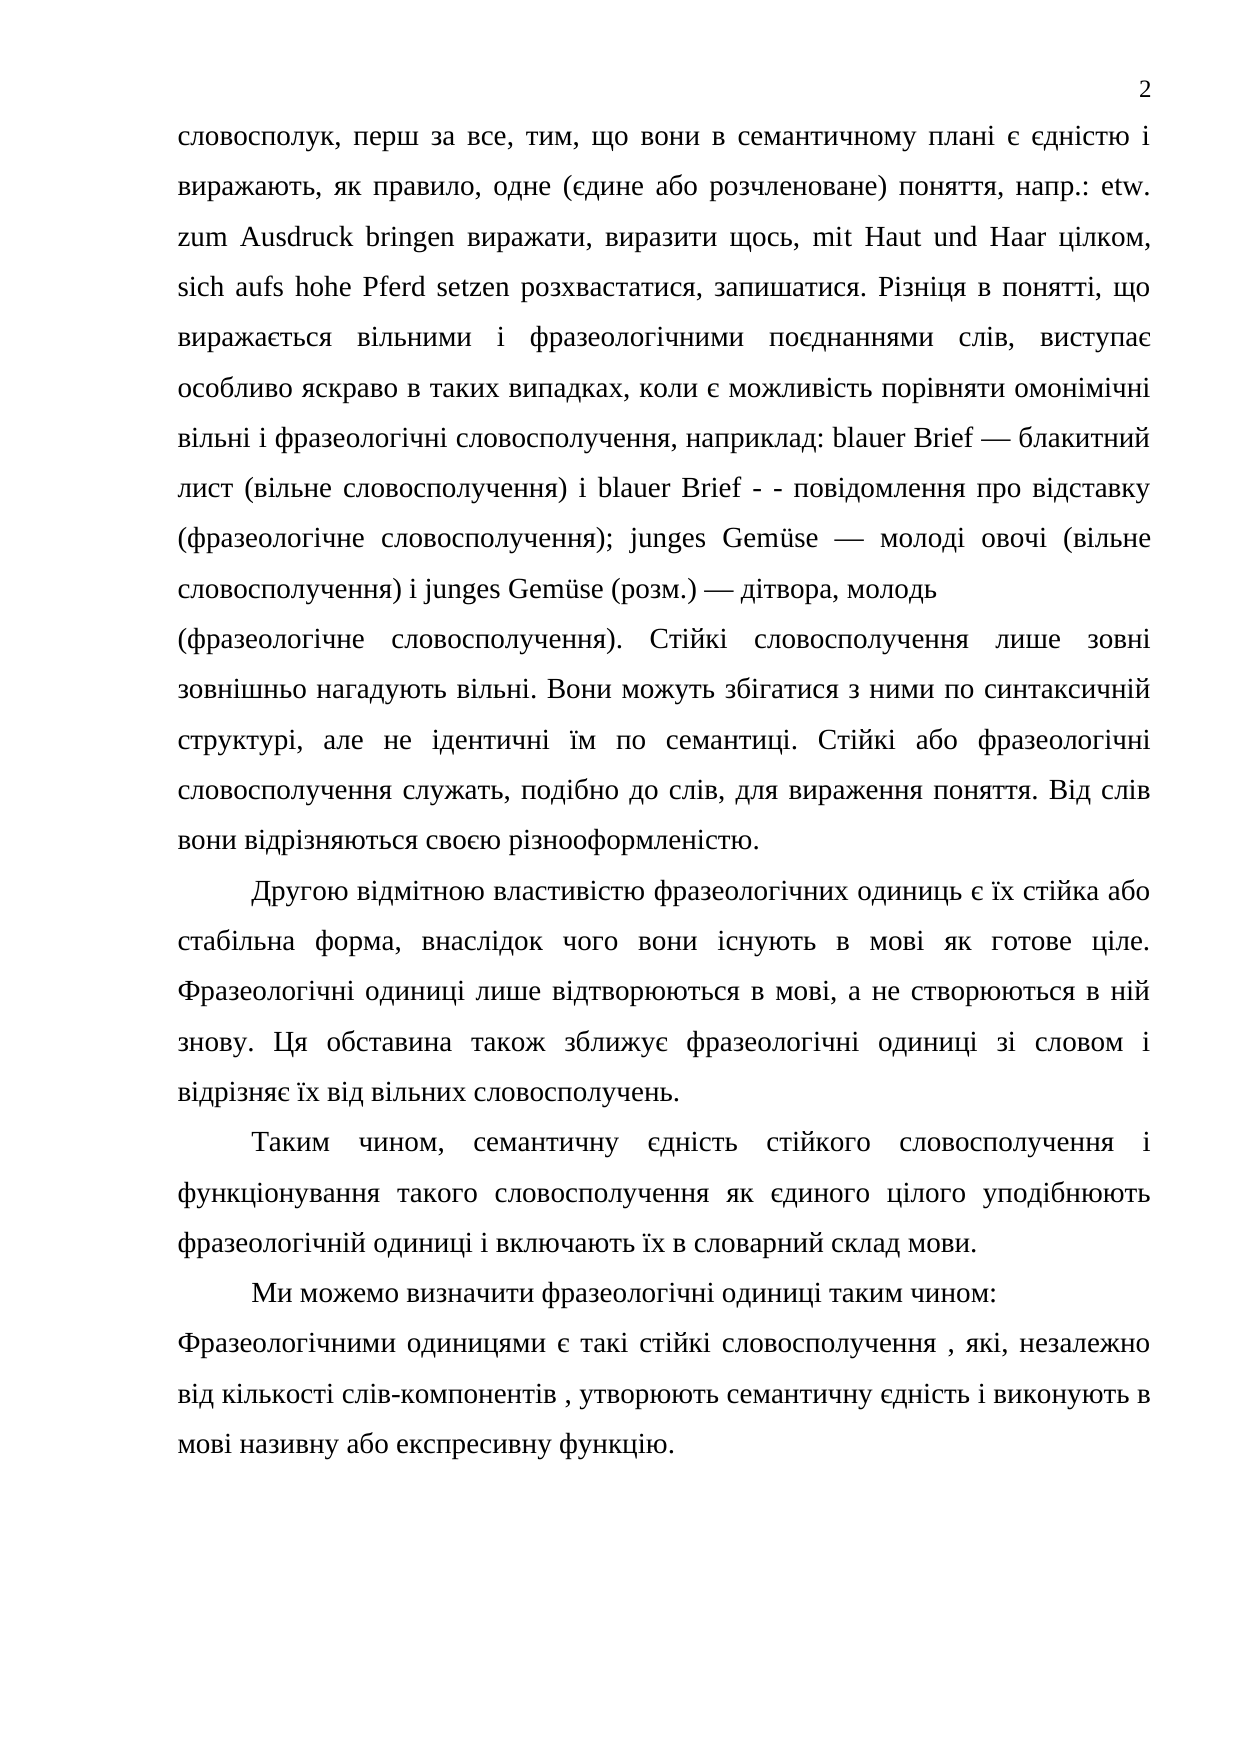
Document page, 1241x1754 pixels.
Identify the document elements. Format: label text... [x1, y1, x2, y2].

text Фразеологічними одиницями є такі стійкі словосполучення , які, незалежно від кількості слів-компонентів , утворюють семантичну єдність і виконують в мові називну або експресивну функцію. [177, 1326, 1152, 1460]
text Таким чином, семантичну єдність стійкого словосполучення і функціонування такого словосполучення як єдиного цілого уподібнюють фразеологічній одиниці і включають їх в словарний склад мови. [177, 1124, 1152, 1258]
text (фразеологічне словосполучення). Стійкі словосполучення лише зовні зовнішньо нагадують вільні. Вони можуть збігатися з ними по синтаксичній структурі, але не ідентичні їм по семантиці. Стійкі або фразеологічні словосполучення служать, подібно до слів, для вираження поняття. Від слів вони відрізняються своєю різнооформленістю. [177, 621, 1152, 856]
text Ми можемо визначити фразеологічні одиниці таким чином: [177, 1275, 1152, 1309]
text Другою відмітною властивістю фразеологічних одиниць є їх стійка або стабільна форма, внаслідок чого вони існують в мові як готове ціле. Фразеологічні одиниці лише відтворюються в мові, а не створюються в ній знову. Ця обставина також зближує фразеологічні одиниці зі словом і відрізняє їх від вільних словосполучень. [177, 873, 1152, 1108]
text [177, 118, 1152, 604]
